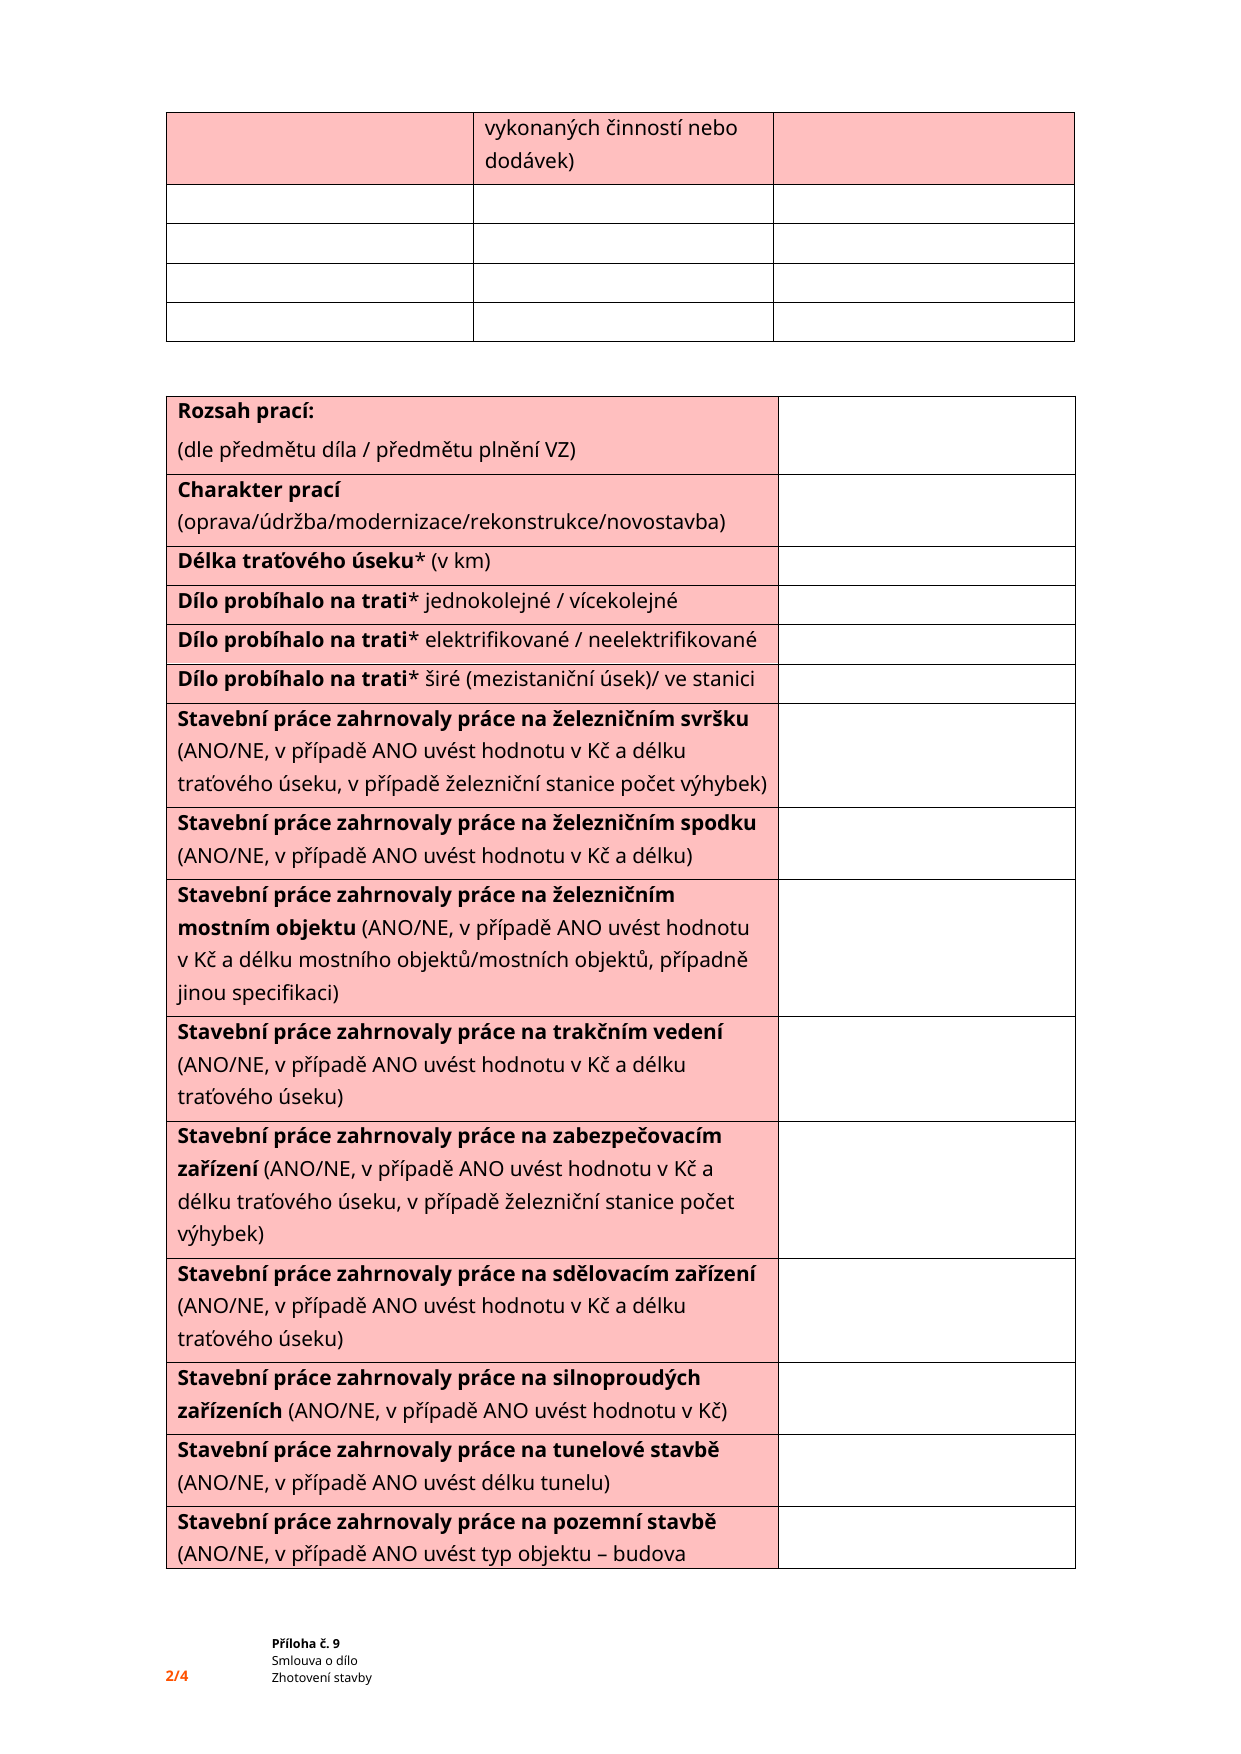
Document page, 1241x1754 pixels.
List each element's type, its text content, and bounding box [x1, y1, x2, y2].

table_cell [779, 1017, 1075, 1121]
table_cell [779, 1435, 1075, 1506]
table_cell [779, 547, 1075, 585]
table_cell [779, 880, 1075, 1016]
table_cell [779, 1363, 1075, 1434]
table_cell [167, 1507, 778, 1568]
table_cell Dílo probíhalo na trati* elektrifikované / neelektrifikované [167, 625, 778, 663]
table_cell [774, 303, 1074, 341]
table_header Rozsah prací: (dle předmětu díla / předmětu plnění VZ) [167, 397, 778, 474]
table_cell [779, 808, 1075, 879]
table_cell [779, 1259, 1075, 1362]
table_cell Stavební práce zahrnovaly práce na trakčním vedení (ANO/NE, v případě ANO uvést hodnotu v Kč a délku traťového úseku) [167, 1017, 778, 1121]
table_cell [474, 224, 773, 263]
table_cell [474, 264, 773, 302]
table_cell [779, 704, 1075, 807]
table_cell Dílo probíhalo na trati* širé (mezistaniční úsek)/ ve stanici [167, 665, 778, 703]
table_cell [167, 185, 473, 223]
table_header [779, 397, 1075, 474]
table_cell [167, 264, 473, 302]
table_cell [774, 185, 1074, 223]
table_cell [774, 224, 1074, 263]
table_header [167, 113, 473, 184]
table_cell [474, 185, 773, 223]
table_cell Stavební práce zahrnovaly práce na železničním svršku (ANO/NE, v případě ANO uvést hodnotu v Kč a délku traťového úseku, v případě železniční stanice počet výhybek) [167, 704, 778, 807]
table_cell [779, 625, 1075, 663]
table_cell [167, 224, 473, 263]
table_cell [474, 303, 773, 341]
table_cell Stavební práce zahrnovaly práce na silnoproudých zařízeních (ANO/NE, v případě ANO uvést hodnotu v Kč) [167, 1363, 778, 1434]
table_cell [779, 1122, 1075, 1258]
table_cell Stavební práce zahrnovaly práce na železničním mostním objektu (ANO/NE, v případě ANO uvést hodnotu v Kč a délku mostního objektů/mostních objektů, případně jinou specifikaci) [167, 880, 778, 1016]
table_cell Stavební práce zahrnovaly práce na sdělovacím zařízení (ANO/NE, v případě ANO uvést hodnotu v Kč a délku traťového úseku) [167, 1259, 778, 1362]
table_cell [779, 586, 1075, 624]
table_cell Stavební práce zahrnovaly práce na tunelové stavbě (ANO/NE, v případě ANO uvést délku tunelu) [167, 1435, 778, 1506]
table_cell Stavební práce zahrnovaly práce na železničním spodku (ANO/NE, v případě ANO uvést hodnotu v Kč a délku) [167, 808, 778, 879]
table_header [774, 113, 1074, 184]
table_cell [779, 665, 1075, 703]
table_cell [774, 264, 1074, 302]
table_cell [167, 303, 473, 341]
table_cell [779, 475, 1075, 546]
table_cell Stavební práce zahrnovaly práce na zabezpečovacím zařízení (ANO/NE, v případě ANO uvést hodnotu v Kč a délku traťového úseku, v případě železniční stanice počet výhybek) [167, 1122, 778, 1258]
table_cell Charakter prací (oprava/údržba/modernizace/rekonstrukce/novostavba) [167, 475, 778, 546]
table_cell [779, 1507, 1075, 1568]
table_cell Dílo probíhalo na trati* jednokolejné / vícekolejné [167, 586, 778, 624]
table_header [474, 113, 773, 184]
table_cell Délka traťového úseku* (v km) [167, 547, 778, 585]
